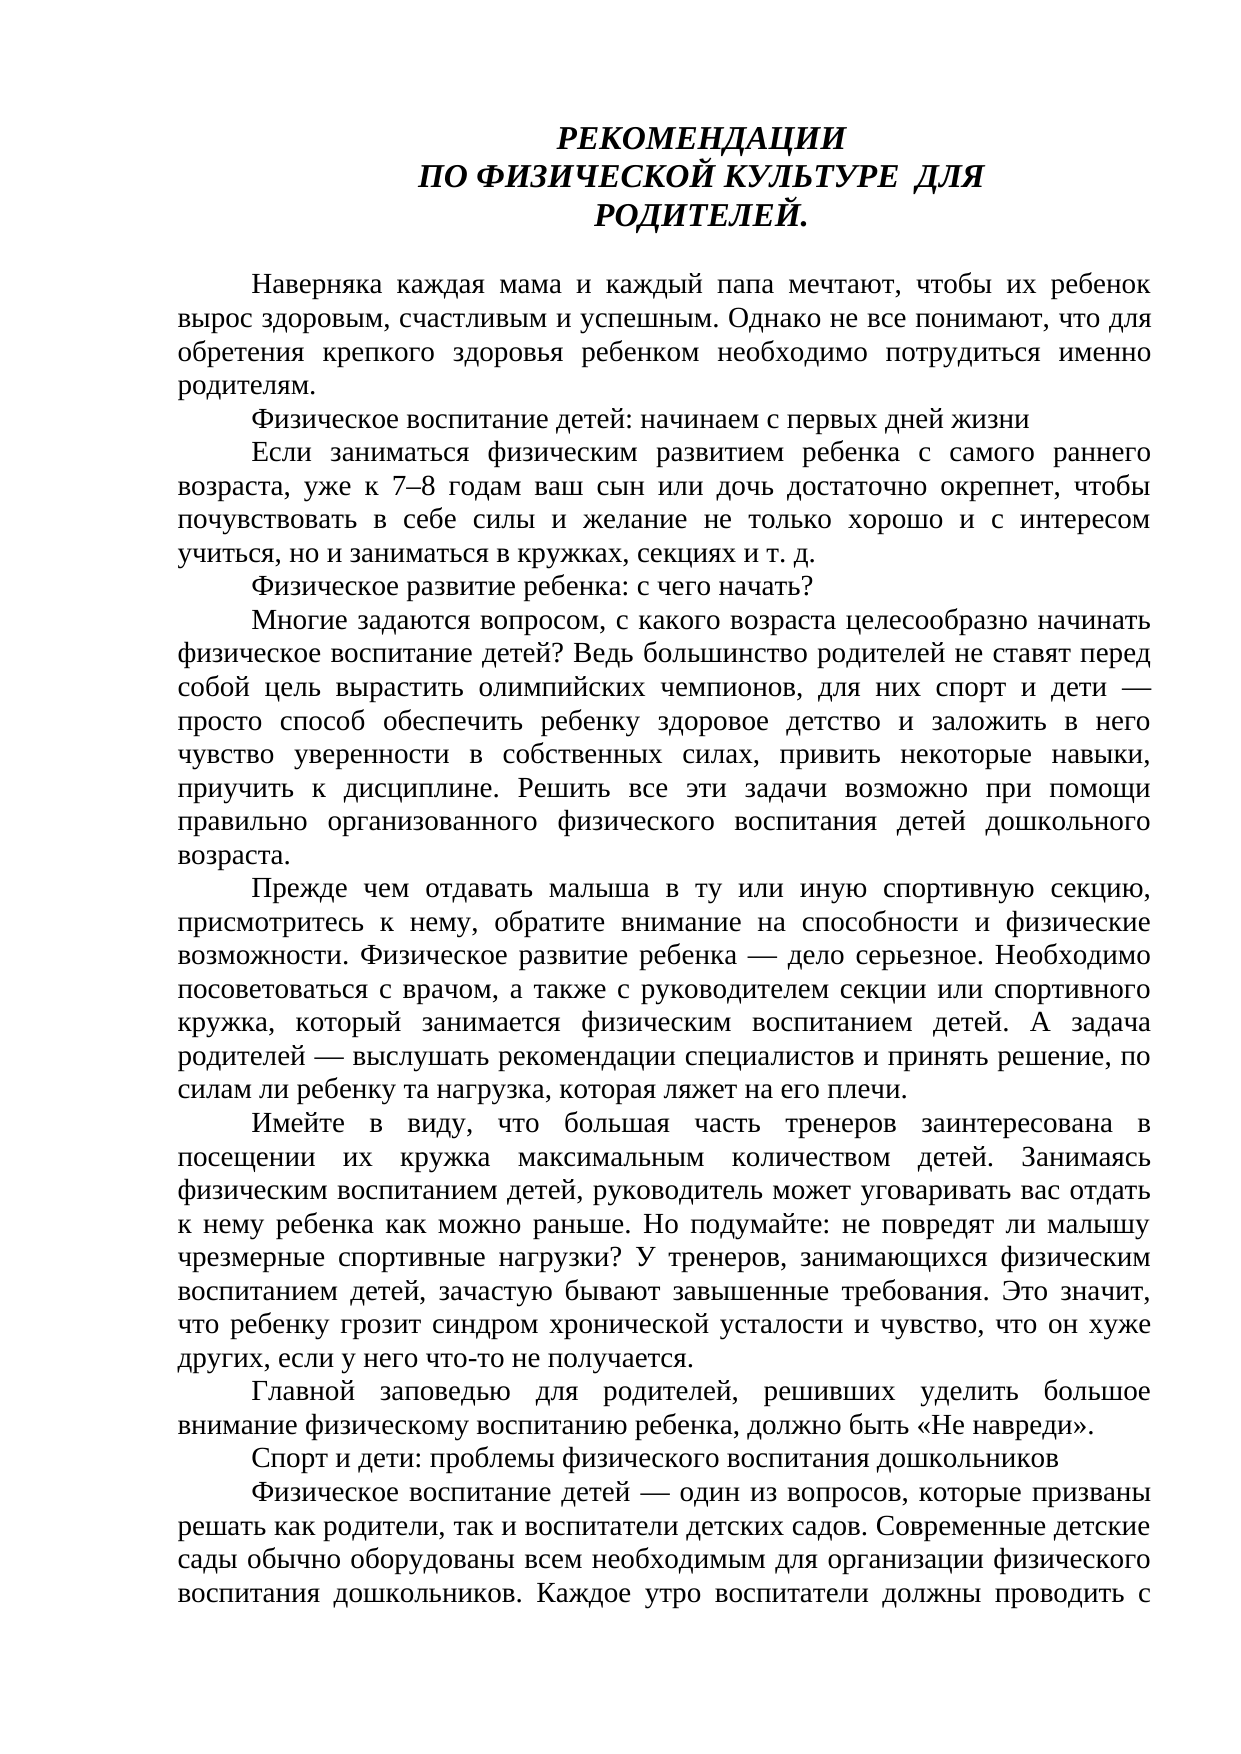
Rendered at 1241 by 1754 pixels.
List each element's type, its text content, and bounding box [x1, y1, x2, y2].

text Прежде чем отдавать малыша в ту или иную спортивную секцию, присмотритесь к нему, обратите внимание на способности и физические возможности. Физическое развитие ребенка — дело серьезное. Необходимо посоветоваться с врачом, а также с руководителем секции или спортивного кружка, который занимается физическим воспитанием детей. А задача родителей — выслушать рекомендации специалистов и принять решение, по силам ли ребенку та нагрузка, которая ляжет на его плечи. [177, 870, 1152, 1105]
text Многие задаются вопросом, с какого возраста целесообразно начинать физическое воспитание детей? Ведь большинство родителей не ставят перед собой цель вырастить олимпийских чемпионов, для них спорт и дети — просто способ обеспечить ребенку здоровое детство и заложить в него чувство уверенности в собственных силах, привить некоторые навыки, приучить к дисциплине. Решить все эти задачи возможно при помощи правильно организованного физического воспитания детей дошкольного возраста. [177, 602, 1152, 870]
text Физическое развитие ребенка: с чего начать? [177, 568, 1152, 602]
text РОДИТЕЛЕЙ. [177, 195, 1152, 233]
text Если заниматься физическим развитием ребенка с самого раннего возраста, уже к 7–8 годам ваш сын или дочь достаточно окрепнет, чтобы почувствовать в себе силы и желание не только хорошо и с интересом учиться, но и заниматься в кружках, секциях и т. д. [177, 434, 1152, 568]
text ПО ФИЗИЧЕСКОЙ КУЛЬТУРЕ ДЛЯ [177, 156, 1152, 195]
text Главной заповедью для родителей, решивших уделить большое внимание физическому воспитанию ребенка, должно быть «Не навреди». [177, 1373, 1152, 1441]
text РЕКОМЕНДАЦИИ [177, 118, 1152, 156]
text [177, 1474, 1152, 1608]
text Физическое воспитание детей: начинаем с первых дней жизни [177, 401, 1152, 434]
text Имейте в виду, что большая часть тренеров заинтересована в посещении их кружка максимальным количеством детей. Занимаясь физическим воспитанием детей, руководитель может уговаривать вас отдать к нему ребенка как можно раньше. Но подумайте: не повредят ли малышу чрезмерные спортивные нагрузки? У тренеров, занимающихся физическим воспитанием детей, зачастую бывают завышенные требования. Это значит, что ребенку грозит синдром хронической усталости и чувство, что он хуже других, если у него что-то не получается. [177, 1105, 1152, 1373]
text Спорт и дети: проблемы физического воспитания дошкольников [177, 1441, 1152, 1474]
text Наверняка каждая мама и каждый папа мечтают, чтобы их ребенок вырос здоровым, счастливым и успешным. Однако не все понимают, что для обретения крепкого здоровья ребенком необходимо потрудиться именно родителям. [177, 267, 1152, 401]
